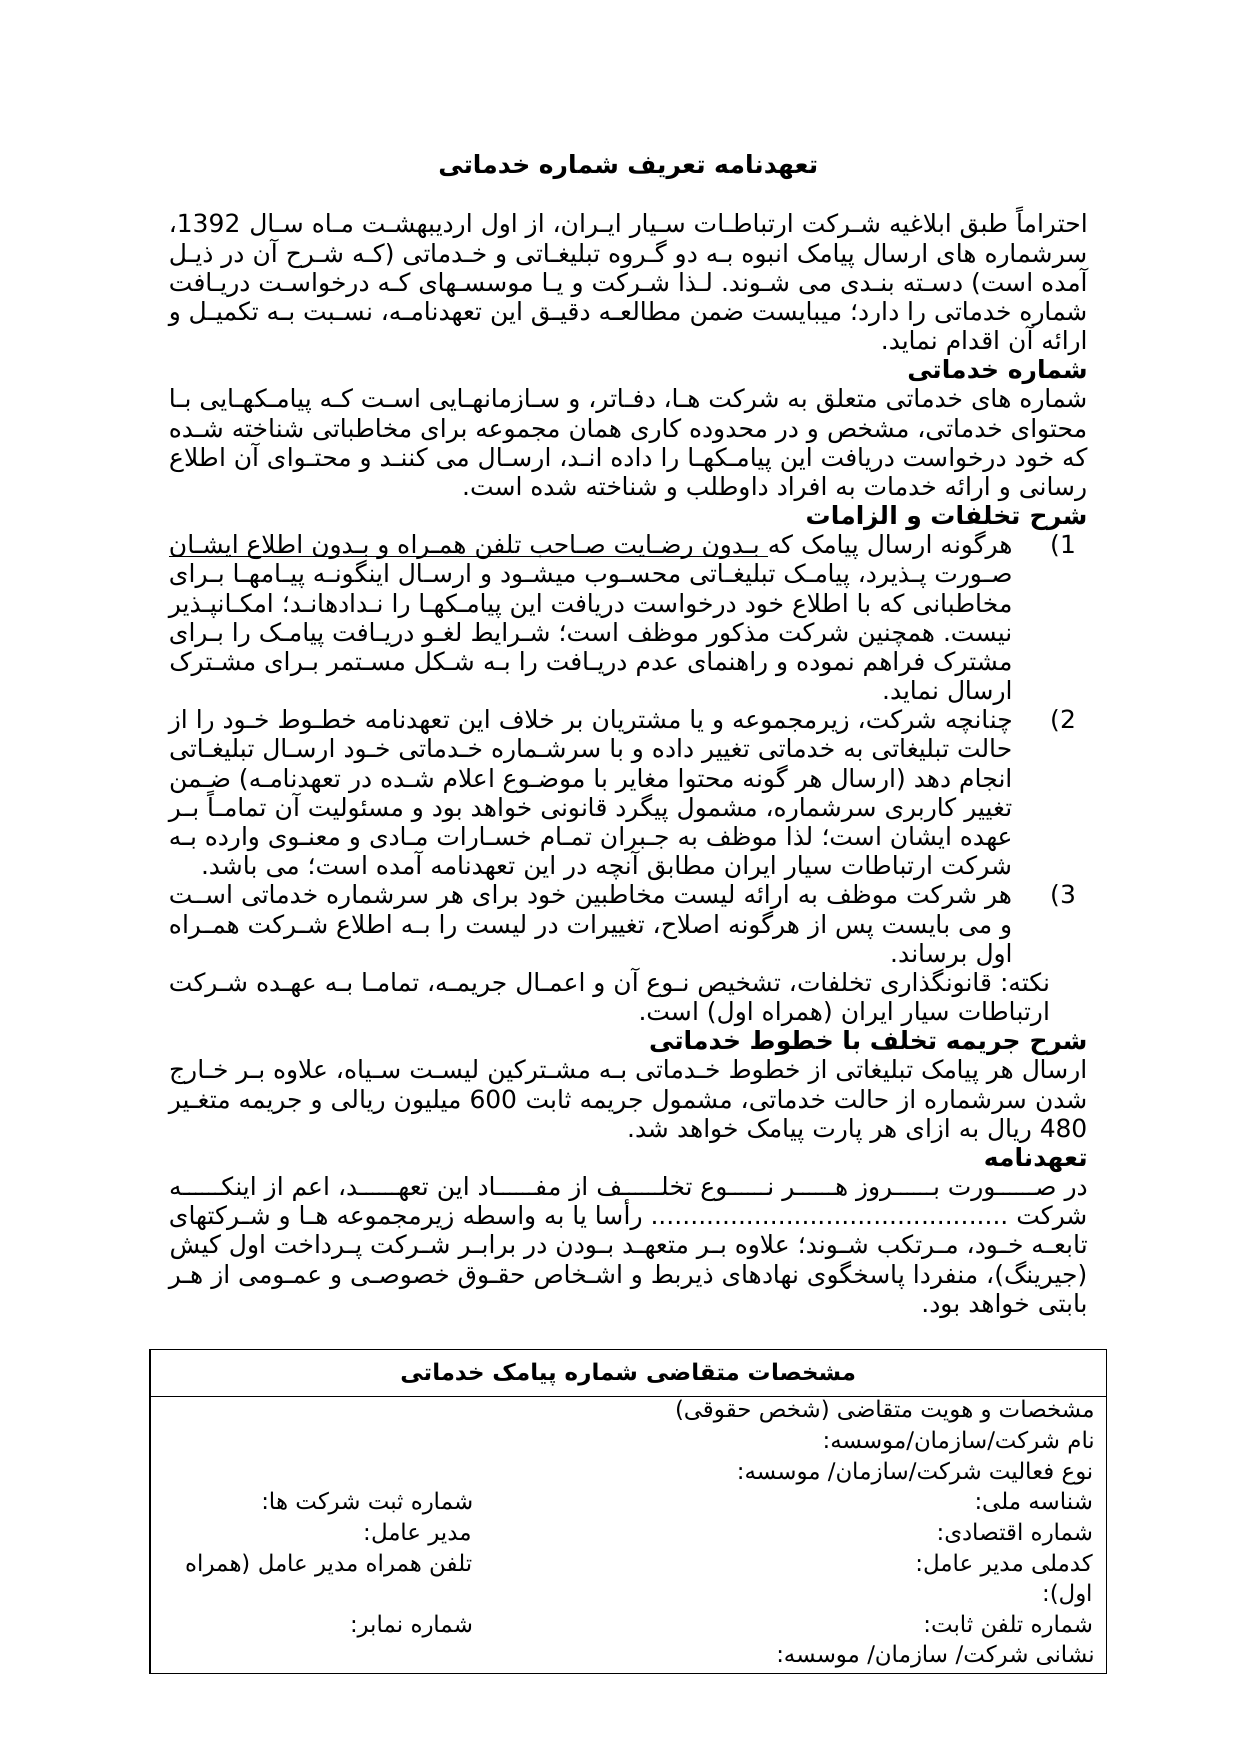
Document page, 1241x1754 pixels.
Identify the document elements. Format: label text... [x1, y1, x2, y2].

text شماره خدماتی [169, 356, 1087, 385]
text تعهدنامه [169, 1143, 1087, 1172]
list چنانچه شرکت، زیرمجموعه و یا مشتریان بر خلاف این تعهدنامه خطوط خود را از حالت تبلیغاتی به خدماتی تغییر داده و با سرشماره خدماتی خود ارسال تبلیغاتی انجام دهد (ارسال هر گونه محتوا مغایر با موضوع اعلام شده در تعهدنامه) ضمن تغییر کاربری سرشماره، مشمول پیگرد قانونی خواهد بود و مسئولیت آن تماماً بر عهده ایشان است؛ لذا موظف به جبران تمام خسارات مادی و معنوی وارده به شرکت ارتباطات سیار ایران مطابق آنچه در این تعهدنامه آمده است؛ می باشد. [169, 706, 1050, 881]
table_header مشخصات متقاضی شماره پیامک خدماتی [151, 1350, 1106, 1396]
text شماره های خدماتی متعلق به شرکت ها، دفاتر، و سازمانهایی است که پیامکهایی با محتوای خدماتی، مشخص و در محدوده کاری همان مجموعه برای مخاطباتی شناخته شده که خود درخواست دریافت این پیامکها را داده اند، ارسال می کنند و محتوای آن اطلاع رسانی و ارائه خدمات به افراد داوطلب و شناخته شده است. [169, 385, 1087, 501]
text شرح جریمه تخلف با خطوط خدماتی [169, 1026, 1087, 1056]
text ارسال هر پیامک تبلیغاتی از خطوط خدماتی به مشترکین لیست سیاه، علاوه بر خارج شدن سرشماره از حالت خدماتی، مشمول جریمه ثابت 600 میلیون ریالی و جریمه متغیر 480 ريال به ازای هر پارت پیامک خواهد شد. [169, 1056, 1087, 1143]
text نکته: قانونگذاری تخلفات، تشخیص نوع آن و اعمال جریمه، تماما به عهده شرکت ارتباطات سیار ایران (همراه اول) است. [169, 968, 1050, 1026]
list هر شرکت موظف به ارائه لیست مخاطبین خود برای هر سرشماره خدماتی است و می بایست پس از هرگونه اصلاح، تغییرات در لیست را به اطلاع شرکت همراه اول برساند. [169, 881, 1050, 968]
text احتراماً طبق ابلاغیه شرکت ارتباطات سیار ایران، از اول اردیبهشت ماه سال 1392، سرشماره های ارسال پیامک انبوه به دو گروه تبلیغاتی و خدماتی (که شرح آن در ذیل آمده است) دسته بندی می شوند. لذا شرکت و یا موسسهای که درخواست دریافت شماره خدماتی را دارد؛ میبایست ضمن مطالعه دقیق این تعهدنامه، نسبت به تکمیل و ارائه آن اقدام نماید. [169, 210, 1087, 356]
table_cell مشخصات و هویت متقاضی (شخص حقوقی) نام شرکت/سازمان/موسسه: نوع فعالیت شرکت/سازمان/ موسسه: شناسه ملی: شماره ثبت شرکت ها: شماره اقتصادی: مدیر عامل: کدملی مدیر عامل: تلفن همراه مدیر عامل (همراه اول): شماره تلفن ثابت: شماره نمابر: نشانی شرکت/ سازمان/ موسسه: [151, 1397, 1106, 1672]
text در صورت بروز هر نوع تخلف از مفاد این تعهد، اعم از اینکه شرکت ............................................. رأسا یا به واسطه زیرمجموعه ها و شرکتهای تابعه خود، مرتکب شوند؛ علاوه بر متعهد بودن در برابر شرکت پرداخت اول کیش (جیرینگ)، منفردا پاسخگوی نهادهای ذیربط و اشخاص حقوق خصوصی و عمومی از هر بابتی خواهد بود. [169, 1172, 1087, 1318]
text شرح تخلفات و الزامات [169, 501, 1087, 531]
text تعهدنامه تعریف شماره خدماتی [169, 150, 1087, 179]
list هرگونه ارسال پیامک که بدون رضایت صاحب تلفن همراه و بدون اطلاع ایشان صورت پذیرد، پیامک تبلیغاتی محسوب میشود و ارسال اینگونه پیامها برای مخاطبانی که با اطلاع خود درخواست دریافت این پیامکها را ندادهاند؛ امکانپذیر نیست. همچنین شرکت مذکور موظف است؛ شرایط لغو دریافت پیامک را برای مشترک فراهم نموده و راهنمای عدم دریافت را به شکل مستمر برای مشترک ارسال نماید. [169, 531, 1050, 706]
